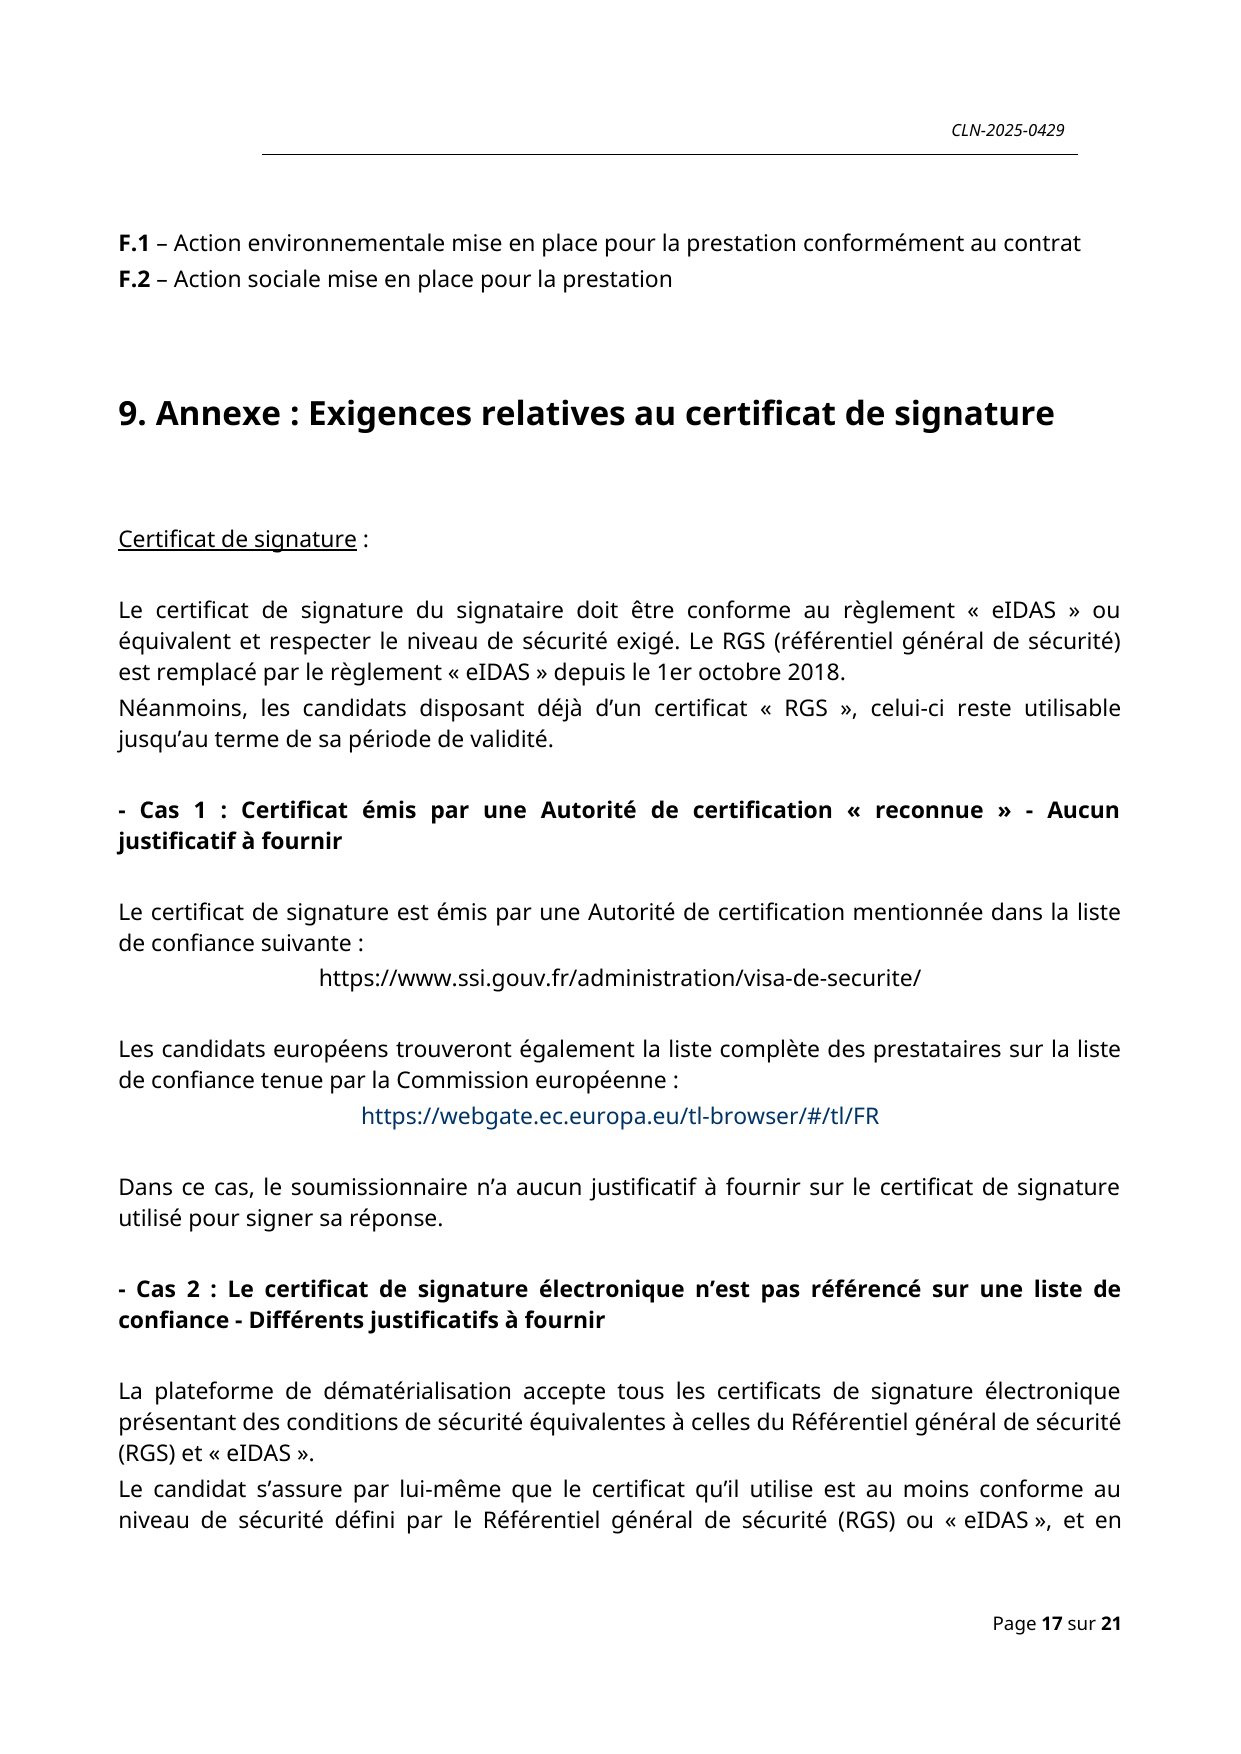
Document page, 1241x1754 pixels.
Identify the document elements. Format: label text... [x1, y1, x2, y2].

text https://webgate.ec.europa.eu/tl-browser/#/tl/FR [118, 1100, 1122, 1131]
text Le certificat de signature est émis par une Autorité de certification mentionnée dans la liste de confiance suivante : [118, 896, 1122, 958]
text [118, 1473, 1122, 1535]
text La plateforme de dématérialisation accepte tous les certificats de signature électronique présentant des conditions de sécurité équivalentes à celles du Référentiel général de sécurité (RGS) et « eIDAS ». [118, 1375, 1122, 1469]
text Le certificat de signature du signataire doit être conforme au règlement « eIDAS » ou équivalent et respecter le niveau de sécurité exigé. Le RGS (référentiel général de sécurité) est remplacé par le règlement « eIDAS » depuis le 1er octobre 2018. [118, 594, 1122, 687]
text Annexe : Exigences relatives au certificat de signature [118, 390, 1122, 435]
text Néanmoins, les candidats disposant déjà d’un certificat « RGS », celui-ci reste utilisable jusqu’au terme de sa période de validité. [118, 692, 1122, 754]
text https://www.ssi.gouv.fr/administration/visa-de-securite/ [118, 962, 1122, 994]
text F.2 – Action sociale mise en place pour la prestation [118, 263, 1122, 294]
text Les candidats européens trouveront également la liste complète des prestataires sur la liste de confiance tenue par la Commission européenne : [118, 1033, 1122, 1096]
text Certificat de signature : [118, 523, 1122, 554]
text Dans ce cas, le soumissionnaire n’a aucun justificatif à fournir sur le certificat de signature utilisé pour signer sa réponse. [118, 1171, 1122, 1233]
text - Cas 1 : Certificat émis par une Autorité de certification « reconnue » - Aucun justificatif à fournir [118, 794, 1122, 856]
text - Cas 2 : Le certificat de signature électronique n’est pas référencé sur une liste de confiance - Différents justificatifs à fournir [118, 1273, 1122, 1335]
text F.1 – Action environnementale mise en place pour la prestation conformément au contrat [118, 227, 1122, 259]
